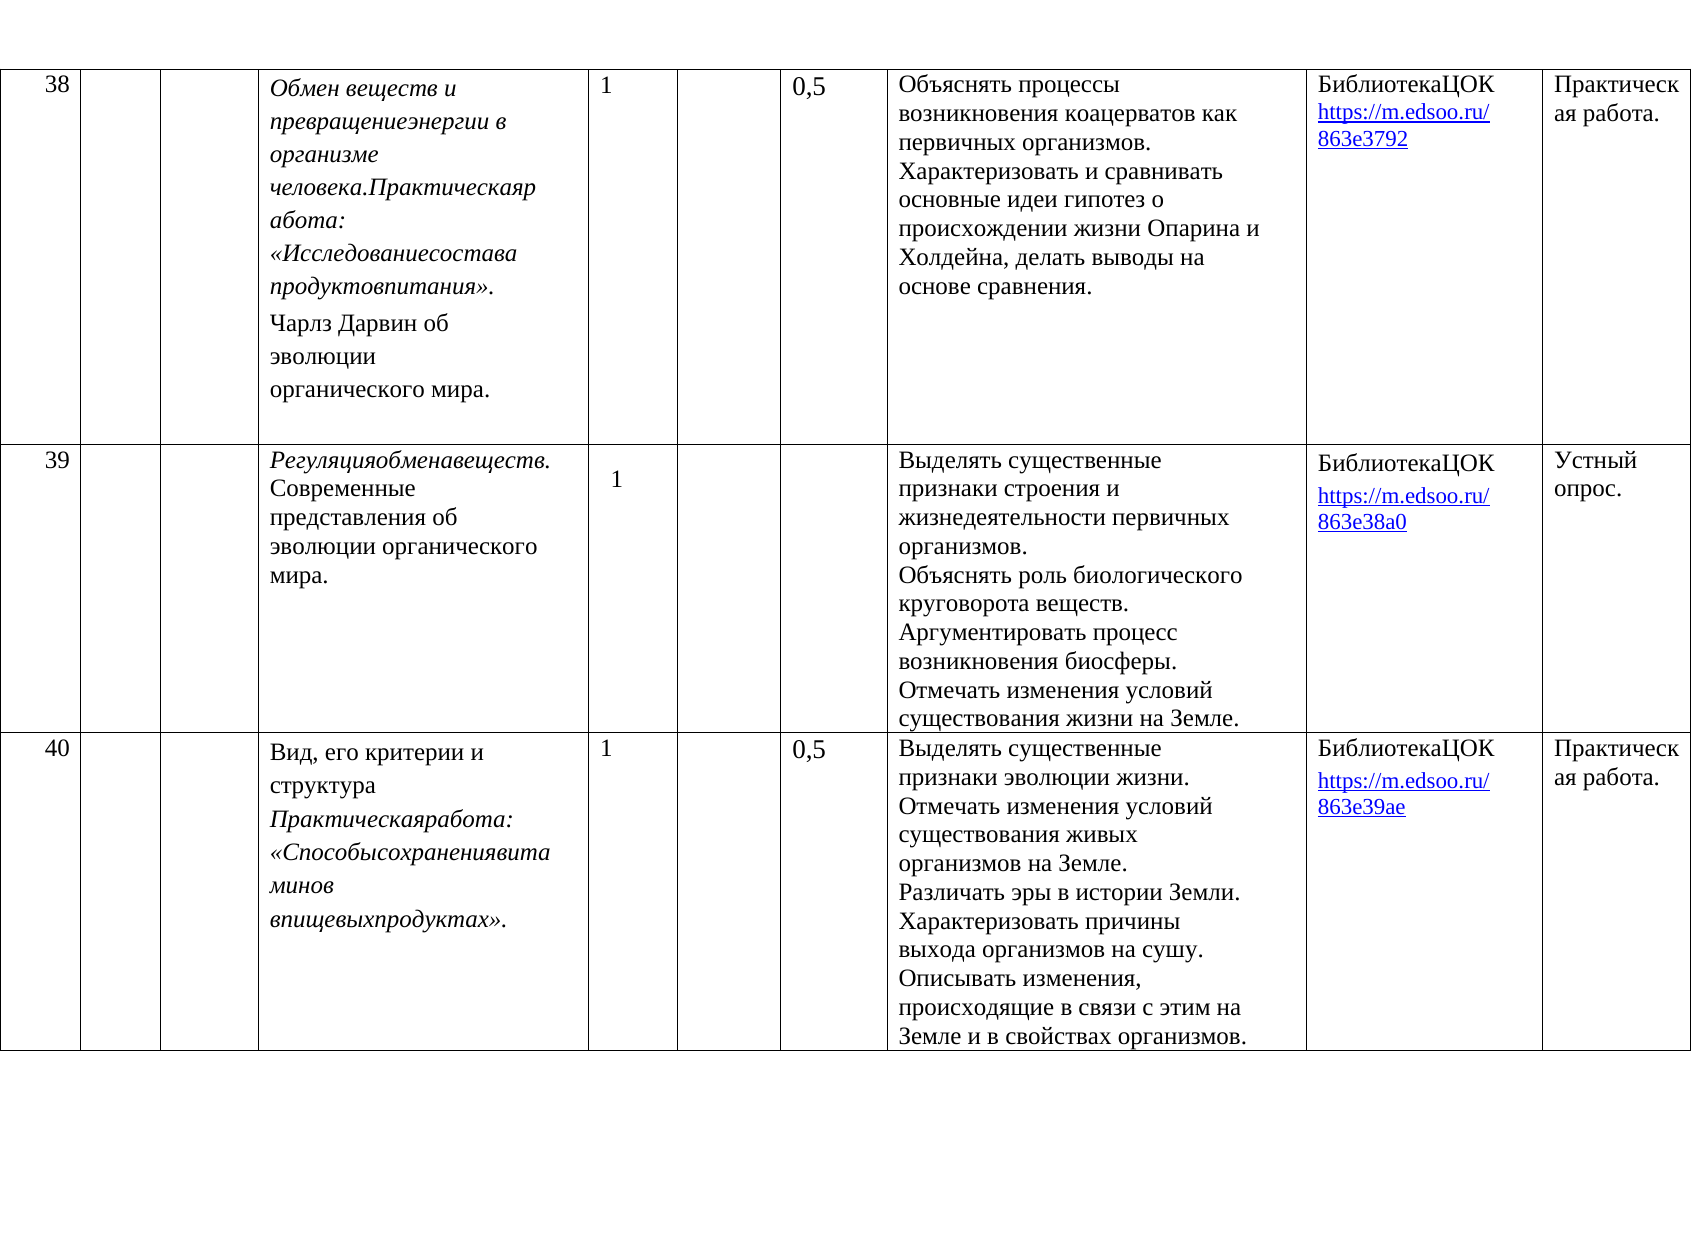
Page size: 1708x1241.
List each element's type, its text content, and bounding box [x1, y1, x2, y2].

table_cell [781, 445, 887, 732]
table_cell БиблиотекаЦОК https://m.edsoo.ru/863e39ae [1307, 733, 1542, 1049]
table_cell БиблиотекаЦОК https://m.edsoo.ru/863e3792 [1307, 70, 1542, 444]
table_cell БиблиотекаЦОК https://m.edsoo.ru/863e38a0 [1307, 445, 1542, 732]
table_cell 38 [1, 70, 80, 444]
table_cell 0,5 [781, 733, 887, 1049]
table_cell 0,5 [781, 70, 887, 444]
table_cell 1 [589, 445, 677, 732]
table_cell Регуляцияобменавеществ. Современные представления об эволюции органического мира. [259, 445, 588, 732]
table_cell Вид, его критерии и структура Практическаяработа: «Способысохранениявитаминов впищевыхпродуктах». [259, 733, 588, 1049]
table_cell [81, 70, 160, 444]
table_cell [161, 733, 258, 1049]
table_cell Практическая работа. [1543, 70, 1690, 444]
table_cell [678, 445, 780, 732]
table_cell Устный опрос. [1543, 445, 1690, 732]
table_cell [161, 445, 258, 732]
table_cell Выделять существенные признаки строения и жизнедеятельности первичных организмов. Объяснять роль биологического круговорота веществ. Аргументировать процесс возникновения биосферы. Отмечать изменения условий существования жизни на Земле. [888, 445, 1306, 732]
table_cell 1 [589, 733, 677, 1049]
table_cell Объяснять процессы возникновения коацерватов как первичных организмов. Характеризовать и сравнивать основные идеи гипотез о происхождении жизни Опарина и Холдейна, делать выводы на основе сравнения. [888, 70, 1306, 444]
table_cell [81, 445, 160, 732]
table_cell 40 [1, 733, 80, 1049]
table_cell [161, 70, 258, 444]
table_cell 1 [589, 70, 677, 444]
table_cell [678, 70, 780, 444]
table_cell Обмен веществ и превращениеэнергии в организме человека.Практическаяработа: «Исследованиесостава продуктовпитания». Чарлз Дарвин об эволюции органического мира. [259, 70, 588, 444]
table_cell [81, 733, 160, 1049]
table_cell Практическая работа. [1543, 733, 1690, 1049]
table_cell [678, 733, 780, 1049]
table_cell 39 [1, 445, 80, 732]
table_cell Выделять существенные признаки эволюции жизни. Отмечать изменения условий существования живых организмов на Земле. Различать эры в истории Земли. Характеризовать причины выхода организмов на сушу. Описывать изменения, происходящие в связи с этим на Земле и в свойствах организмов. [888, 733, 1306, 1049]
